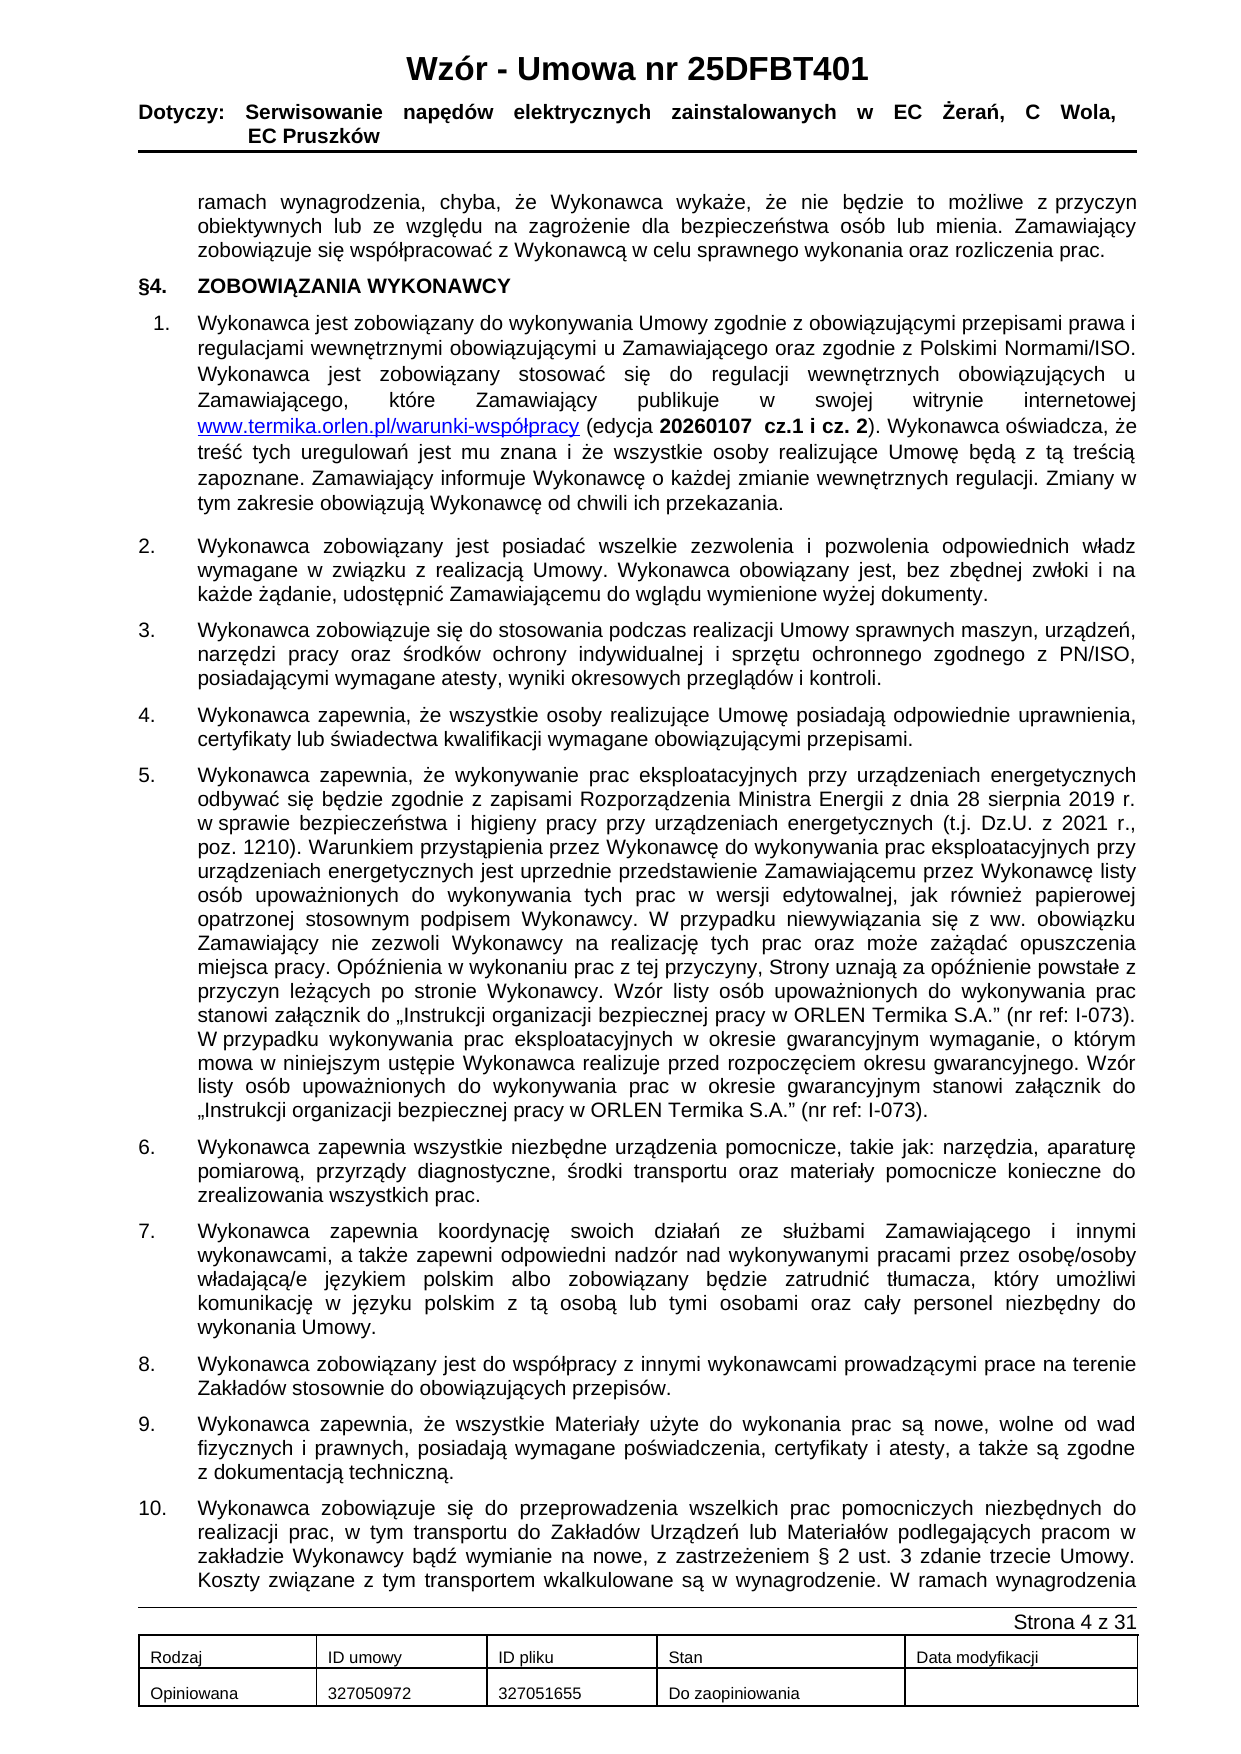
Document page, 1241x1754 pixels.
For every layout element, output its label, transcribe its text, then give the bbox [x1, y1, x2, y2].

list Wykonawca zapewnia wszystkie niezbędne urządzenia pomocnicze, takie jak: narzędzia, aparaturę pomiarową, przyrządy diagnostyczne, środki transportu oraz materiały pomocnicze konieczne do zrealizowania wszystkich prac. [138, 1135, 1137, 1207]
list Wykonawca zapewnia, że wszystkie Materiały użyte do wykonania prac są nowe, wolne od wad fizycznych i prawnych, posiadają wymagane poświadczenia, certyfikaty i atesty, a także są zgodne z dokumentacją techniczną. [138, 1412, 1137, 1484]
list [138, 1496, 1137, 1592]
list Wykonawca zobowiązany jest posiadać wszelkie zezwolenia i pozwolenia odpowiednich władz wymagane w związku z realizacją Umowy. Wykonawca obowiązany jest, bez zbędnej zwłoki i na każde żądanie, udostępnić Zamawiającemu do wglądu wymienione wyżej dokumenty. [138, 534, 1137, 606]
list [138, 189, 1137, 261]
list Wykonawca zapewnia, że wykonywanie prac eksploatacyjnych przy urządzeniach energetycznych odbywać się będzie zgodnie z zapisami Rozporządzenia Ministra Energii z dnia 28 sierpnia 2019 r. w sprawie bezpieczeństwa i higieny pracy przy urządzeniach energetycznych (t.j. Dz.U. z 2021 r., poz. 1210). Warunkiem przystąpienia przez Wykonawcę do wykonywania prac eksploatacyjnych przy urządzeniach energetycznych jest uprzednie przedstawienie Zamawiającemu przez Wykonawcę listy osób upoważnionych do wykonywania tych prac w wersji edytowalnej, jak również papierowej opatrzonej stosownym podpisem Wykonawcy. W przypadku niewywiązania się z ww. obowiązku Zamawiający nie zezwoli Wykonawcy na realizację tych prac oraz może zażądać opuszczenia miejsca pracy. Opóźnienia w wykonaniu prac z tej przyczyny, Strony uznają za opóźnienie powstałe z przyczyn leżących po stronie Wykonawcy. Wzór listy osób upoważnionych do wykonywania prac stanowi załącznik do „Instrukcji organizacji bezpiecznej pracy w ORLEN Termika S.A.” (nr ref: I-073). W przypadku wykonywania prac eksploatacyjnych w okresie gwarancyjnym wymaganie, o którym mowa w niniejszym ustępie Wykonawca realizuje przed rozpoczęciem okresu gwarancyjnego. Wzór listy osób upoważnionych do wykonywania prac w okresie gwarancyjnym stanowi załącznik do „Instrukcji organizacji bezpiecznej pracy w ORLEN Termika S.A.” (nr ref: I-073). [138, 763, 1137, 1122]
list Wykonawca zapewnia, że wszystkie osoby realizujące Umowę posiadają odpowiednie uprawnienia, certyfikaty lub świadectwa kwalifikacji wymagane obowiązującymi przepisami. [138, 702, 1137, 750]
list Wykonawca jest zobowiązany do wykonywania Umowy zgodnie z obowiązującymi przepisami prawa i regulacjami wewnętrznymi obowiązującymi u Zamawiającego oraz zgodnie z Polskimi Normami/ISO. Wykonawca jest zobowiązany stosować się do regulacji wewnętrznych obowiązujących u Zamawiającego, które Zamawiający publikuje w swojej witrynie internetowej www.termika.orlen.pl/warunki-współpracy (edycja 20260107 cz.1 i cz. 2). Wykonawca oświadcza, że treść tych uregulowań jest mu znana i że wszystkie osoby realizujące Umowę będą z tą treścią zapoznane. Zamawiający informuje Wykonawcę o każdej zmianie wewnętrznych regulacji. Zmiany w tym zakresie obowiązują Wykonawcę od chwili ich przekazania. [153, 310, 1137, 515]
list Wykonawca zapewnia koordynację swoich działań ze służbami Zamawiającego i innymi wykonawcami, a także zapewni odpowiedni nadzór nad wykonywanymi pracami przez osobę/osoby władającą/e językiem polskim albo zobowiązany będzie zatrudnić tłumacza, który umożliwi komunikację w języku polskim z tą osobą lub tymi osobami oraz cały personel niezbędny do wykonania Umowy. [138, 1219, 1137, 1339]
subtitle Zobowiązania Wykonawcy [138, 274, 1137, 298]
list Wykonawca zobowiązuje się do stosowania podczas realizacji Umowy sprawnych maszyn, urządzeń, narzędzi pracy oraz środków ochrony indywidualnej i sprzętu ochronnego zgodnego z PN/ISO, posiadającymi wymagane atesty, wyniki okresowych przeglądów i kontroli. [138, 618, 1137, 690]
list Wykonawca zobowiązany jest do współpracy z innymi wykonawcami prowadzącymi prace na terenie Zakładów stosownie do obowiązujących przepisów. [138, 1351, 1137, 1399]
